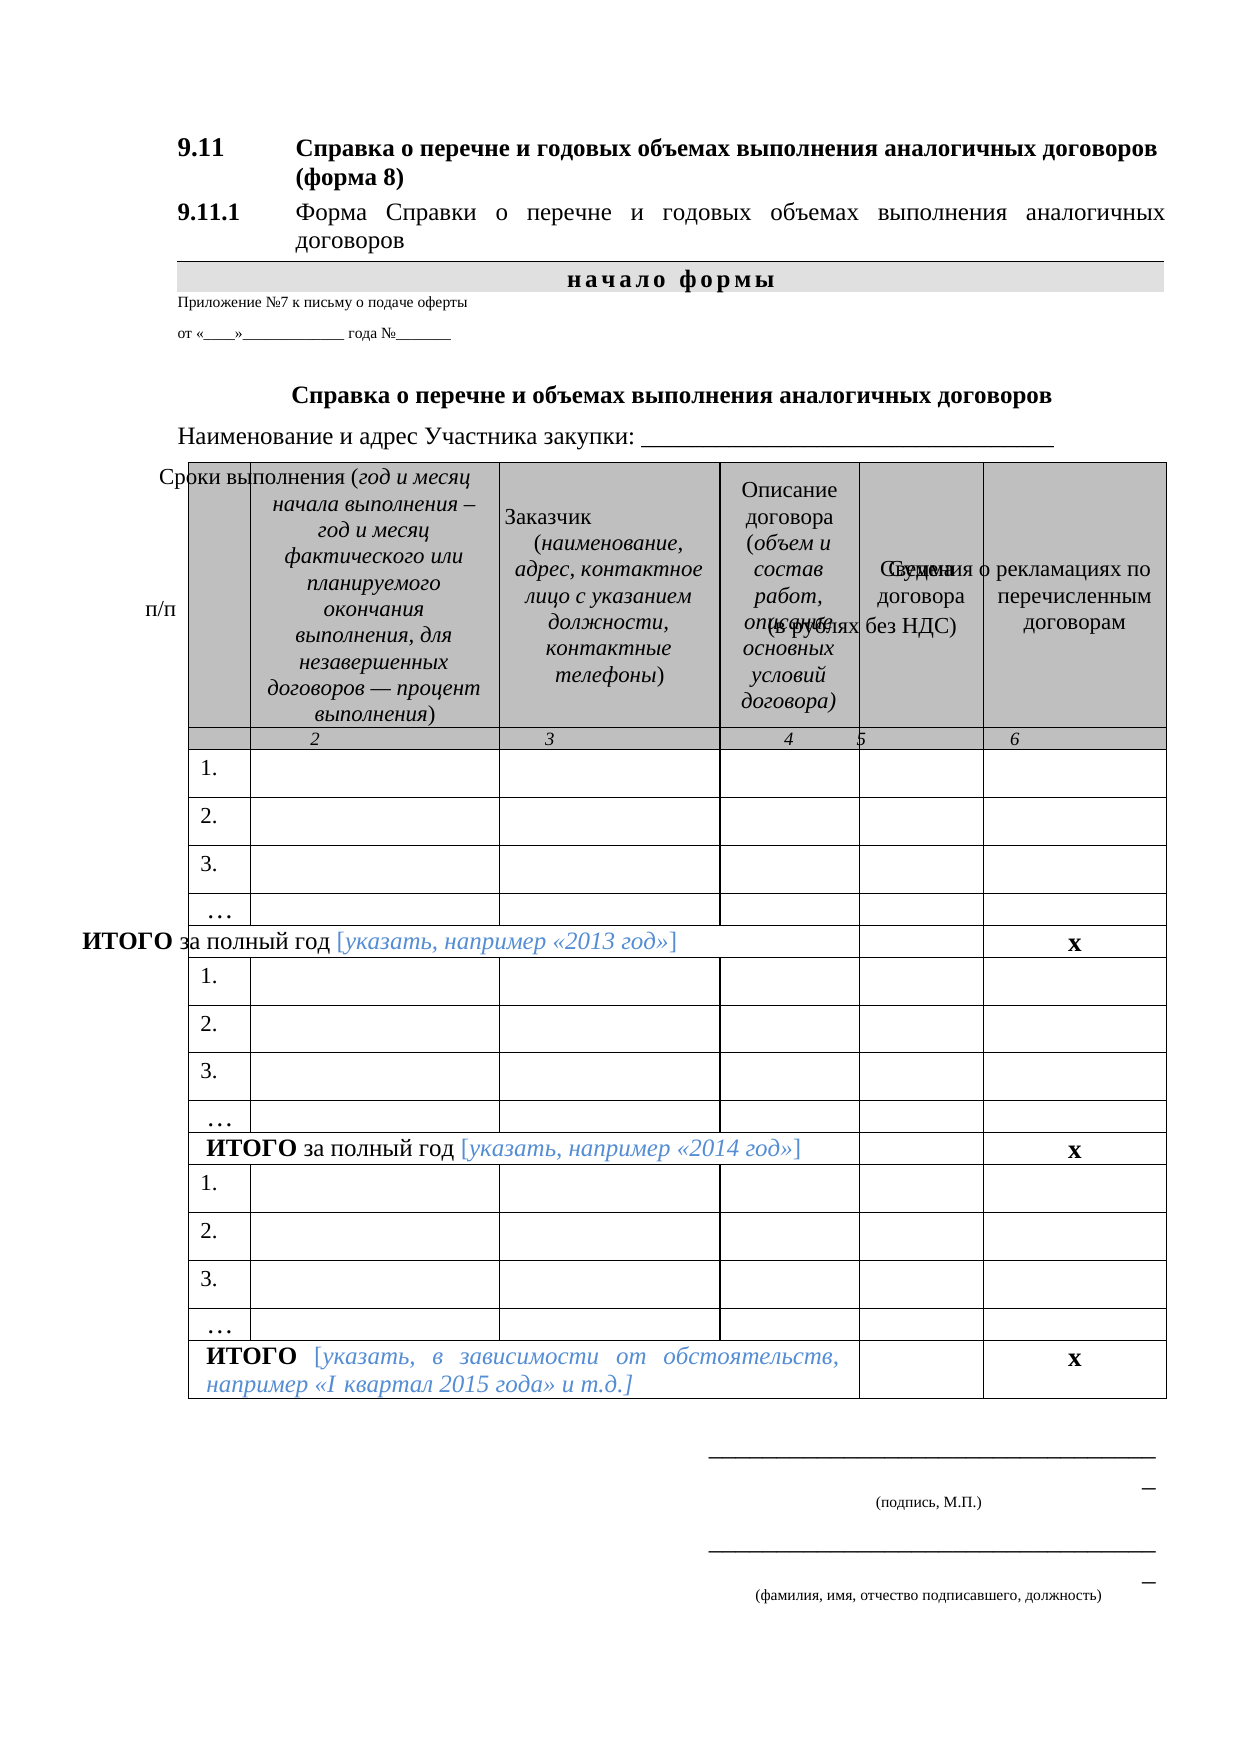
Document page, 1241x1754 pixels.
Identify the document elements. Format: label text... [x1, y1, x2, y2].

table_cell [860, 1006, 983, 1052]
table_cell 3 [500, 728, 719, 749]
table_cell [860, 1261, 983, 1307]
table_cell [251, 798, 499, 845]
table_cell [721, 958, 859, 1004]
text начало формы [177, 262, 1164, 292]
table_cell ИТОГО за полный год [указать, например «2014 год»] [189, 1133, 859, 1164]
table_header Заказчик (наименование, адрес, контактное лицо с указанием должности, контактные телефоны) [500, 463, 719, 727]
table_cell ИТОГО за полный год [указать, например «2013 год»] [189, 926, 859, 957]
table_cell [189, 1261, 250, 1307]
table_cell х [984, 1133, 1166, 1164]
table_cell [251, 846, 499, 892]
table_cell [721, 1165, 859, 1212]
table_cell [984, 846, 1166, 892]
table_cell … [189, 1101, 250, 1132]
table_cell [500, 750, 719, 797]
table_cell [500, 1213, 719, 1260]
table_cell [189, 1006, 250, 1052]
table_cell [721, 846, 859, 892]
table_cell [500, 798, 719, 845]
table_cell [984, 1165, 1166, 1212]
table_cell [721, 798, 859, 845]
table_cell [500, 1165, 719, 1212]
table_cell __________________________________ (фамилия, имя, отчество подписавшего, должность) [691, 1524, 1167, 1617]
table_cell [721, 1101, 859, 1132]
table_cell [984, 1006, 1166, 1052]
text Справка о перечне и объемах выполнения аналогичных договоров [177, 380, 1167, 408]
table_cell … [189, 894, 250, 925]
table_cell ИТОГО [указать, в зависимости от обстоятельств, например «I квартал 2015 года» и т.д.] [189, 1341, 859, 1398]
table_cell 6 [984, 728, 1166, 749]
table_cell [251, 1053, 499, 1100]
table_cell [189, 1053, 250, 1100]
table_cell [189, 1165, 250, 1212]
table_cell [251, 1261, 499, 1307]
table_cell [860, 1101, 983, 1132]
table_cell [500, 1006, 719, 1052]
table_cell [860, 750, 983, 797]
text Приложение №7 к письму о подаче оферты от «____»_____________ года №_______ [177, 292, 1167, 355]
table_cell [984, 750, 1166, 797]
table_cell [860, 1053, 983, 1100]
table_header __________________________________ (подпись, М.П.) [691, 1399, 1167, 1524]
table_cell [984, 1101, 1166, 1132]
table_cell … [189, 1309, 250, 1340]
table_cell [860, 926, 983, 957]
table_cell [984, 1309, 1166, 1340]
table_cell [500, 1261, 719, 1307]
text Наименование и адрес Участника закупки: _________________________________ [177, 421, 1167, 450]
table_cell [189, 1213, 250, 1260]
table_cell [860, 958, 983, 1004]
table_cell [251, 958, 499, 1004]
table_cell [860, 1309, 983, 1340]
table_cell [860, 1133, 983, 1164]
table_cell [860, 894, 983, 925]
table_cell [860, 846, 983, 892]
table_cell [500, 846, 719, 892]
table_cell [984, 1053, 1166, 1100]
table_cell 4 [721, 728, 859, 749]
list Справка о перечне и годовых объемах выполнения аналогичных договоров (форма 8) [177, 131, 1167, 191]
table_cell [860, 1165, 983, 1212]
table_cell [251, 1101, 499, 1132]
table_cell [984, 1213, 1166, 1260]
table_cell [721, 750, 859, 797]
table_cell [860, 798, 983, 845]
table_header Сроки выполнения (год и месяц начала выполнения – год и месяц фактического или планируемого окончания выполнения, для незавершенных договоров — процент выполнения) [251, 463, 499, 727]
table_header Описание договора (объем и состав работ, описание основных условий договора) [721, 463, 859, 727]
table_cell [500, 1101, 719, 1132]
table_cell х [984, 926, 1166, 957]
table_cell 5 [860, 728, 983, 749]
table_cell [860, 1341, 983, 1398]
table_cell [251, 1165, 499, 1212]
table_cell [251, 1006, 499, 1052]
table_cell [721, 1006, 859, 1052]
table_cell [500, 894, 719, 925]
table_cell [189, 750, 250, 797]
table_cell х [984, 1341, 1166, 1398]
table_cell [984, 1261, 1166, 1307]
table_cell 2 [251, 728, 499, 749]
table_cell [189, 846, 250, 892]
table_cell [251, 1309, 499, 1340]
table_cell [251, 1213, 499, 1260]
table_header Сведения о рекламациях по перечисленным договорам [984, 463, 1166, 727]
table_cell [721, 1053, 859, 1100]
list Форма Справки о перечне и годовых объемах выполнения аналогичных договоров [177, 197, 1167, 254]
table_cell [721, 1213, 859, 1260]
table_cell [251, 750, 499, 797]
table_cell [860, 1213, 983, 1260]
table_cell [500, 958, 719, 1004]
table_cell 1 [189, 728, 250, 749]
table_cell [500, 1309, 719, 1340]
table_cell [189, 958, 250, 1004]
table_cell [721, 1261, 859, 1307]
table_cell [984, 894, 1166, 925]
table_cell [984, 798, 1166, 845]
table_cell [189, 798, 250, 845]
table_header Сумма договора (в рублях без НДС) [860, 463, 983, 727]
table_header № п/п [189, 463, 250, 727]
table_cell [721, 894, 859, 925]
table_cell [721, 1309, 859, 1340]
table_cell [500, 1053, 719, 1100]
table_cell [251, 894, 499, 925]
table_cell [984, 958, 1166, 1004]
